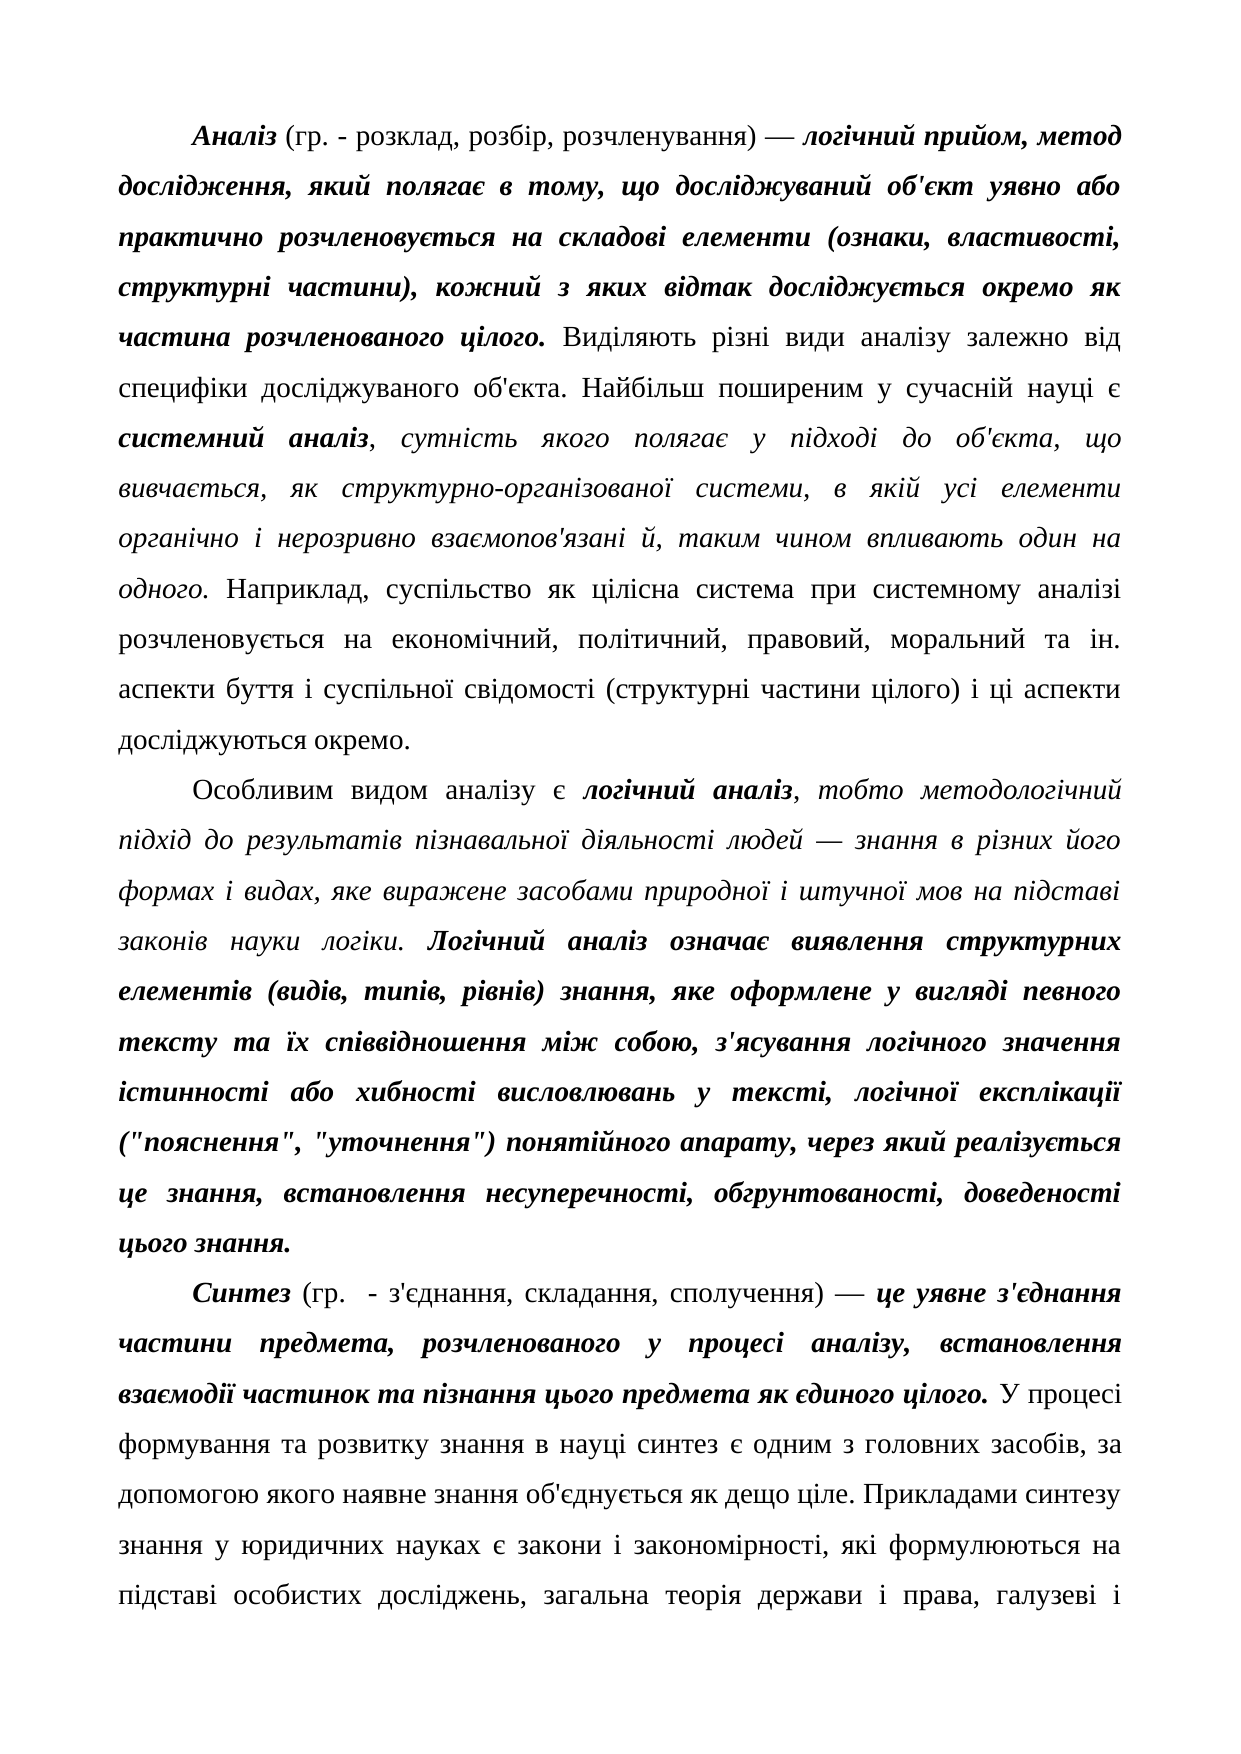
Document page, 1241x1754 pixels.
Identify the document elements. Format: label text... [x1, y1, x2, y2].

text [118, 1275, 1122, 1611]
text Особливим видом аналізу є логічний аналіз, тобто методологічний підхід до результатів пізнавальної діяльності людей — знання в різних його формах і видах, яке виражене засобами природної і штучної мов на підставі законів науки логіки. Логічний аналіз означає виявлення структурних елементів (видів, типів, рівнів) знання, яке оформлене у вигляді певного тексту та їх співвідношення між собою, з'ясування логічного значення істинності або хибності висловлювань у тексті, логічної експлікації ("пояснення", "уточнення") понятійного апарату, через який реалізується це знання, встановлення несуперечності, обгрунтованості, доведеності цього знання. [118, 772, 1122, 1258]
text Аналіз (гр. - розклад, розбір, розчленування) — логічний прийом, метод дослідження, який полягає в тому, що досліджуваний об'єкт уявно або практично розчленовується на складові елементи (ознаки, властивості, структурні частини), кожний з яких відтак досліджується окремо як частина розчленованого цілого. Виділяють різні види аналізу залежно від специфіки досліджуваного об'єкта. Найбільш поширеним у сучасній науці є системний аналіз, сутність якого полягає у підході до об'єкта, що вивчається, як структурно-організованої системи, в якій усі елементи органічно і нерозривно взаємопов'язані й, таким чином впливають один на одного. Наприклад, суспільство як цілісна система при системному аналізі розчленовується на економічний, політичний, правовий, моральний та ін. аспекти буття і суспільної свідомості (структурні частини цілого) і ці аспекти досліджуються окремо. [118, 118, 1122, 755]
